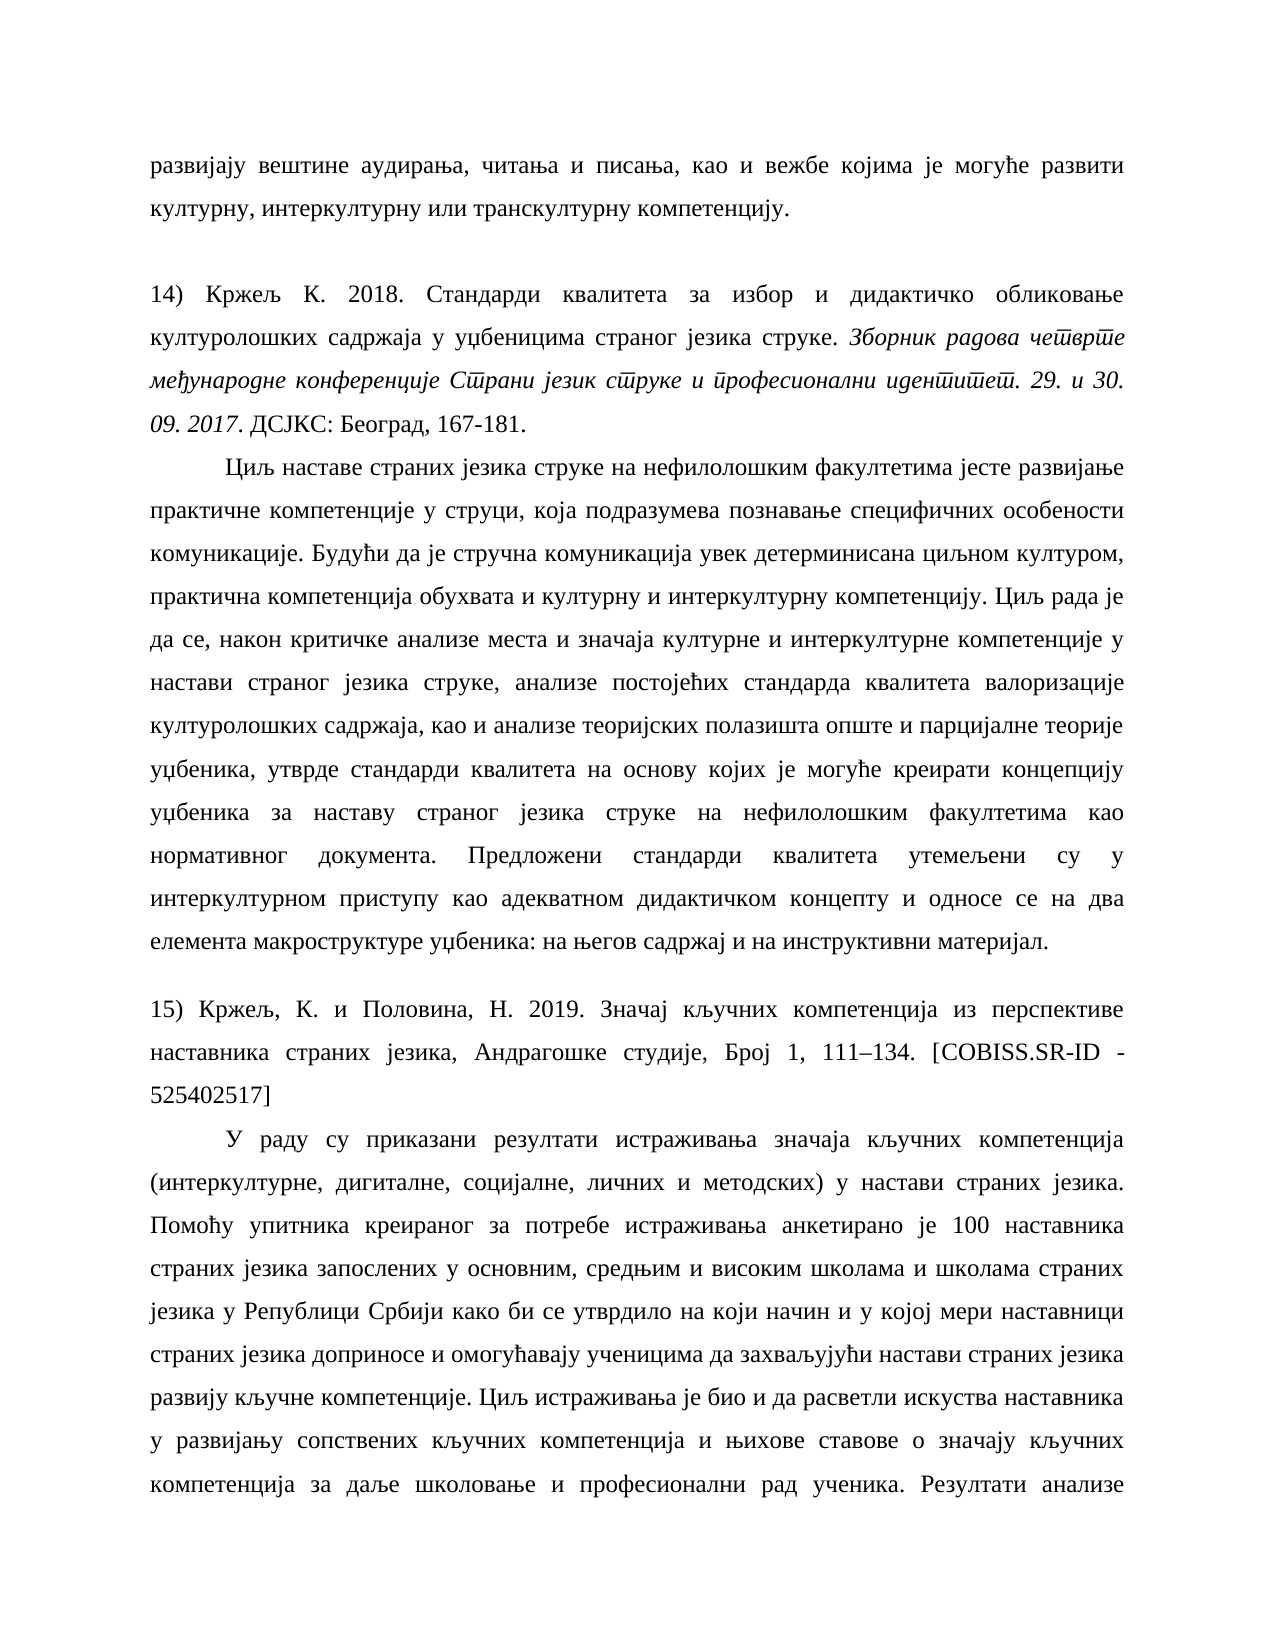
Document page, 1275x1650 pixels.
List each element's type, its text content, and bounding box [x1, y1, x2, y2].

text 15) Кржељ, К. и Половина, Н. 2019. Значај кључних компетенција из перспективе наставника страних језика, Андрагошке студије, Број 1, 111–134. [COBISS.SR-ID - 525402517] [150, 994, 1125, 1109]
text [150, 150, 1125, 222]
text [150, 1124, 1125, 1497]
text 14) Кржељ К. 2018. Стандарди квалитета за избор и дидактичко обликовање културолошких садржаја у уџбеницима страног језика струке. Зборник радова четврте међународне конференције Страни језик струке и професионални идентитет. 29. и 30. 09. 2017. ДСЈКС: Београд, 167-181. [150, 279, 1125, 437]
text Циљ наставе страних језика струке на нефилолошким факултетима јесте развијање практичне компетенције у струци, која подразумева познавање специфичних особености комуникације. Будући да је стручна комуникација увек детерминисана циљном културом, практична компетенција обухвата и културну и интеркултурну компетенцију. Циљ рада је да се, након критичке анализе места и значаја културне и интеркултурне компетенције у настави страног језика струке, анализе постојећих стандарда квалитета валоризације културолошких садржаја, као и анализе теоријских полазишта опште и парцијалне теорије уџбеника, утврде стандарди квалитета на основу којих је могуће креирати концепцију уџбеника за наставу страног језика струке на нефилолошким факултетима као нормативног документа. Предложени стандарди квалитета утемељени су у интеркултурном приступу као адекватном дидактичком концепту и односе се на два елемента макроструктуре уџбеника: на његов садржај и на инструктивни материјал. [150, 452, 1125, 955]
